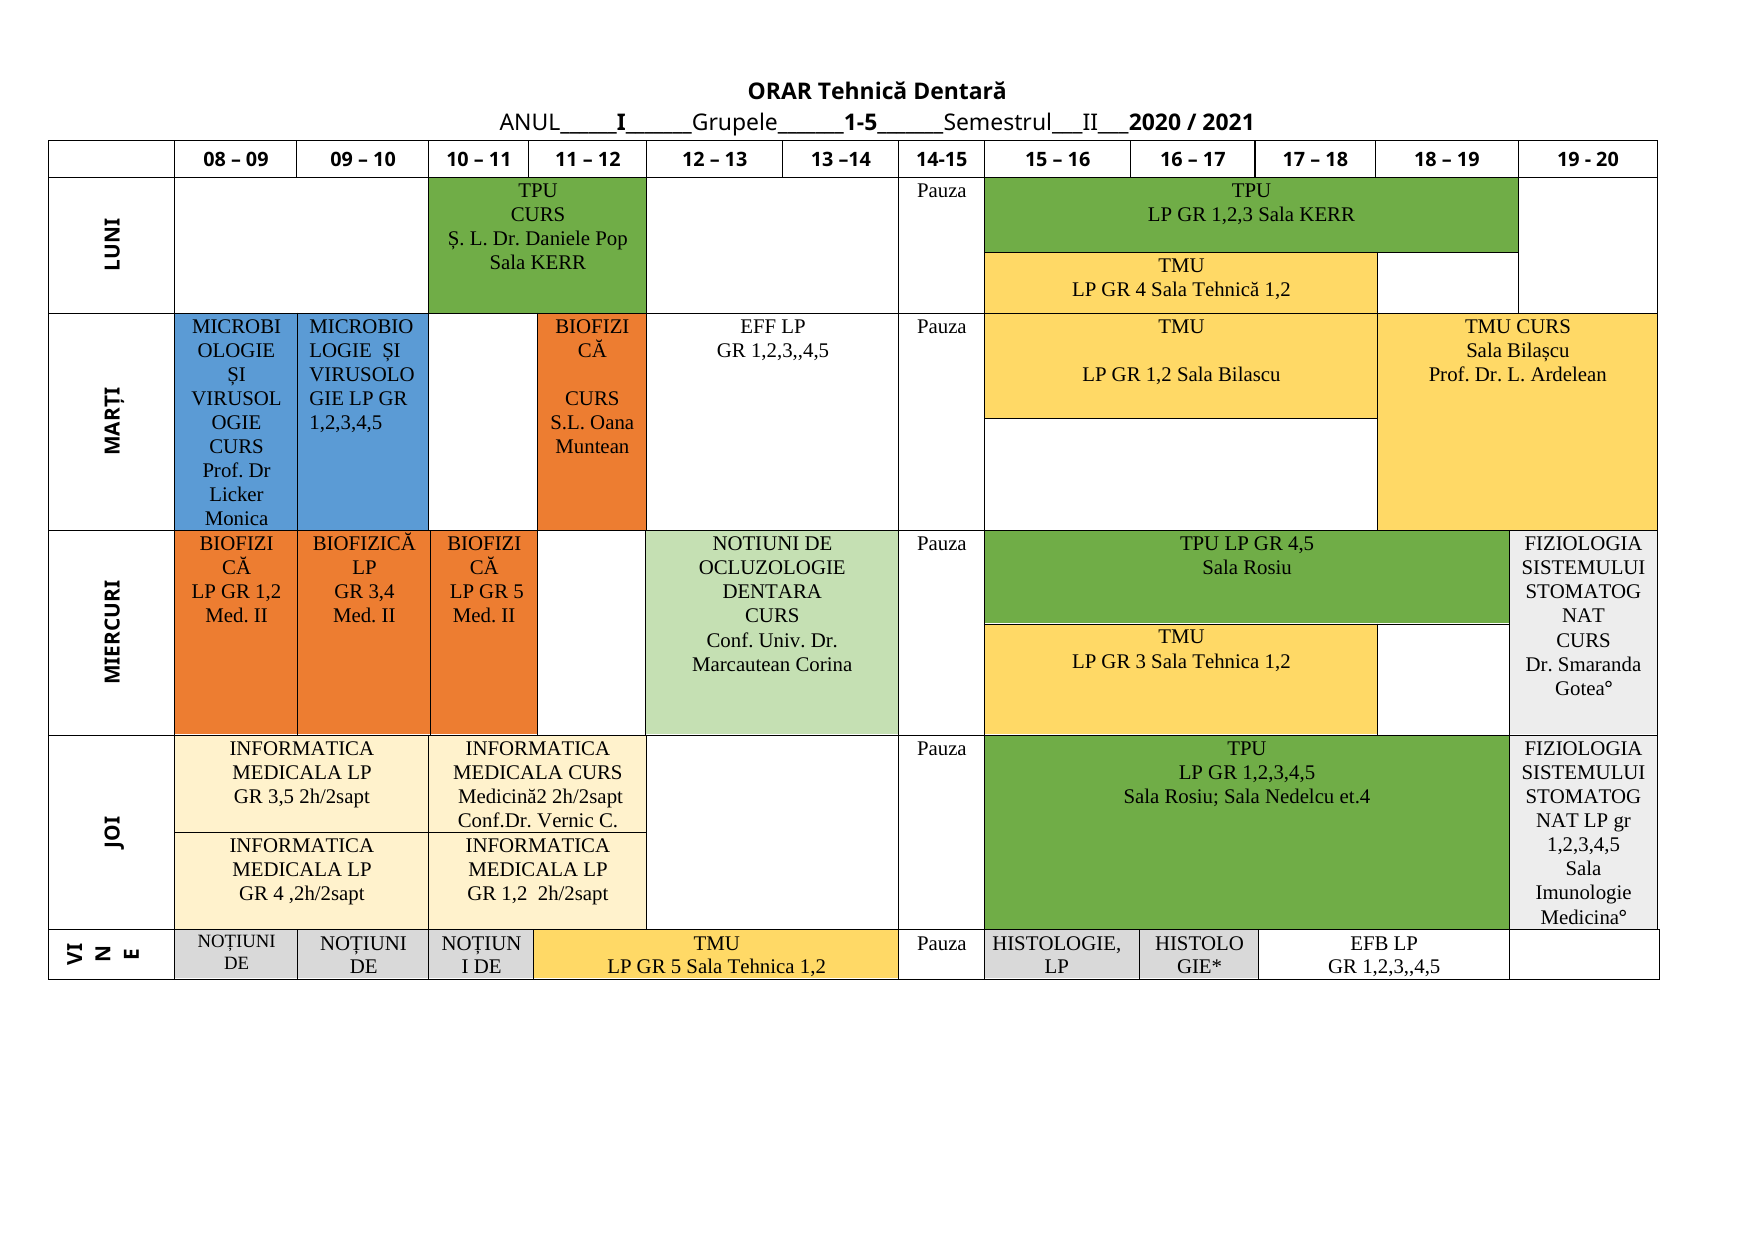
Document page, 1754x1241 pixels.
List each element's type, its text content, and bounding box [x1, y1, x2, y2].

table_header 15 – 16 [985, 141, 1130, 177]
table_cell EFF LP GR 1,2,3,,4,5 [647, 314, 898, 530]
text ANUL______I_______Grupele_______1-5_______Semestrul___II___2020 / 2021 [75, 106, 1679, 137]
table_cell TMU LP GR 3 Sala Tehnica 1,2 [985, 625, 1377, 734]
table_header 12 – 13 [647, 141, 782, 177]
table_cell [538, 531, 645, 734]
table_header 19 - 20 [1519, 141, 1657, 177]
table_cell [1259, 930, 1509, 978]
table_cell FIZIOLOGIA SISTEMULUI STOMATOGNAT CURS Dr. Smaranda Gotea° [1510, 531, 1657, 734]
table_cell MICROBIOLOGIE ȘI VIRUSOLOGIE LP GR 1,2,3,4,5 [298, 314, 428, 530]
table_header 08 – 09 [175, 141, 296, 177]
table_cell [985, 419, 1377, 530]
table_cell [175, 178, 428, 313]
table_cell MARȚI [49, 314, 174, 530]
table_header 09 – 10 [297, 141, 428, 177]
table_cell TPU CURS Ș. L. Dr. Daniele Pop Sala KERR [429, 178, 646, 313]
table_header 16 – 17 [1131, 141, 1254, 177]
table_cell Pauza [899, 531, 984, 734]
table_cell [1378, 625, 1509, 734]
table_header 18 – 19 [1376, 141, 1518, 177]
table_cell Pauza [899, 178, 984, 313]
table_cell Pauza [899, 930, 984, 978]
table_header 17 – 18 [1256, 141, 1375, 177]
table_cell [1378, 253, 1518, 313]
table_cell INFORMATICA MEDICALA CURS Medicină2 2h/2sapt Conf.Dr. Vernic C. [429, 736, 646, 832]
table_cell INFORMATICA MEDICALA LP GR 1,2 2h/2sapt [429, 833, 646, 929]
table_cell VINERI [49, 930, 174, 978]
table_cell [647, 736, 898, 929]
table_cell BIOFIZICĂ LP GR 3,4 Med. II [298, 531, 430, 734]
table_header [49, 141, 174, 177]
table_cell INFORMATICA MEDICALA LP GR 4 ,2h/2sapt [175, 833, 428, 929]
table_cell TMU LP GR 4 Sala Tehnică 1,2 [985, 253, 1377, 313]
table_cell MICROBIOLOGIE ȘI VIRUSOLOGIE CURS Prof. Dr Licker Monica [175, 314, 297, 530]
table_cell BIOFIZICĂ LP GR 5 Med. II [431, 531, 537, 734]
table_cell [1140, 930, 1258, 978]
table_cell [175, 930, 297, 978]
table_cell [298, 930, 428, 978]
table_header 10 – 11 [429, 141, 528, 177]
table_cell TMU CURS Sala Bilașcu Prof. Dr. L. Ardelean [1378, 314, 1657, 530]
text ORAR Tehnică Dentară [75, 75, 1679, 106]
table_cell TPU LP GR 1,2,3 Sala KERR [985, 178, 1518, 252]
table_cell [429, 930, 533, 978]
table_cell LUNI [49, 178, 174, 313]
table_cell BIOFIZICĂ LP GR 1,2 Med. II [175, 531, 297, 734]
table_cell FIZIOLOGIA SISTEMULUI STOMATOGNAT LP gr 1,2,3,4,5 Sala Imunologie Medicina° [1510, 736, 1657, 929]
table_cell TPU LP GR 4,5 Sala Rosiu [985, 531, 1509, 623]
table_cell JOI [49, 736, 174, 929]
table_cell TMU LP GR 5 Sala Tehnica 1,2 [534, 930, 898, 978]
table_cell [429, 314, 537, 530]
table_cell [647, 178, 898, 313]
table_cell [1510, 930, 1659, 978]
table_cell Pauza [899, 736, 984, 929]
table_cell INFORMATICA MEDICALA LP GR 3,5 2h/2sapt [175, 736, 428, 832]
table_cell TMU LP GR 1,2 Sala Bilascu [985, 314, 1377, 418]
table_cell [1519, 178, 1657, 313]
table_cell Pauza [899, 314, 984, 530]
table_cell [985, 930, 1139, 978]
table_header 14-15 [899, 141, 984, 177]
table_header 13 –14 [783, 141, 898, 177]
table_header 11 – 12 [529, 141, 646, 177]
table_cell BIOFIZICĂ CURS S.L. Oana Muntean [538, 314, 646, 530]
table_cell MIERCURI [49, 531, 174, 734]
table_cell NOTIUNI DE OCLUZOLOGIE DENTARA CURS Conf. Univ. Dr. Marcautean Corina [646, 531, 898, 734]
table_cell TPU LP GR 1,2,3,4,5 Sala Rosiu; Sala Nedelcu et.4 [985, 736, 1509, 929]
